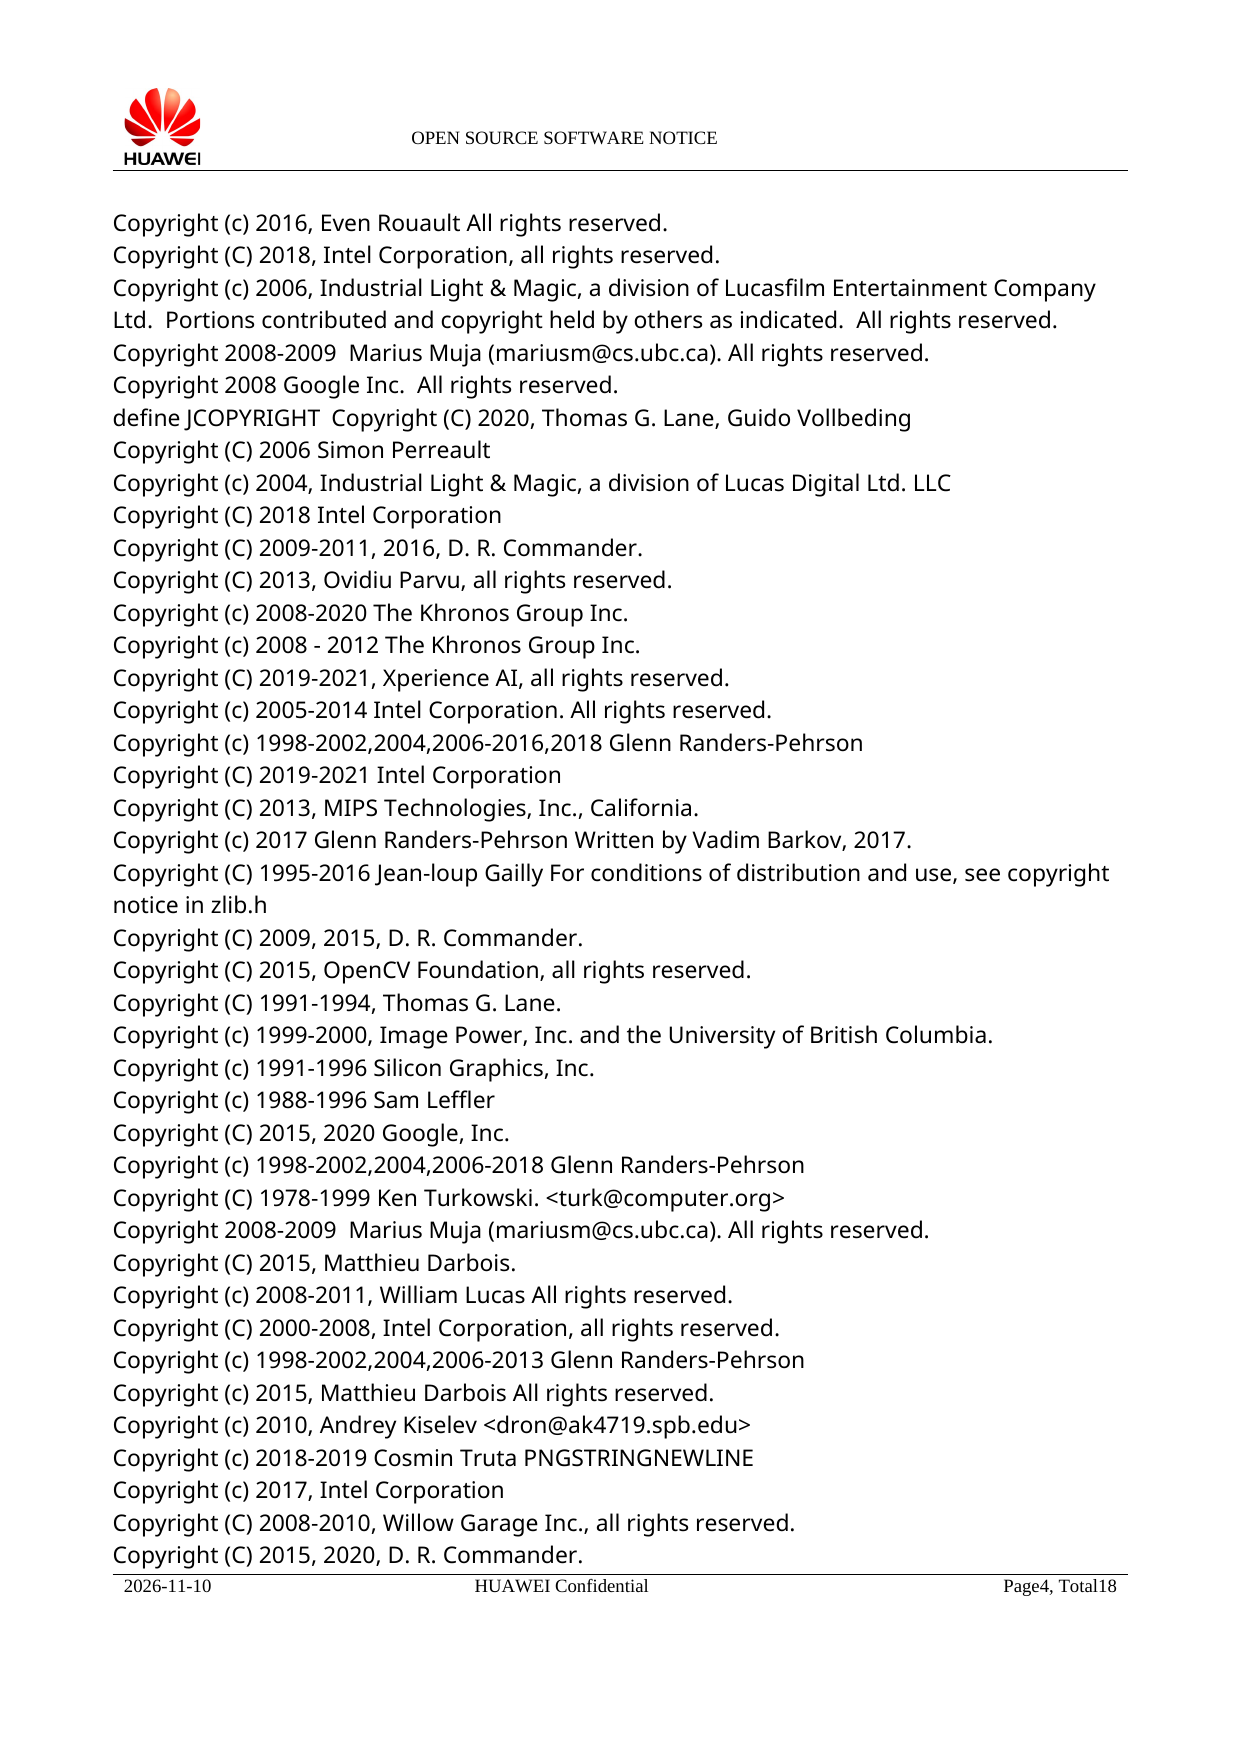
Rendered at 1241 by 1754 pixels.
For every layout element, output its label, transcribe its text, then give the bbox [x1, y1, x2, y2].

picture [124, 88, 201, 165]
